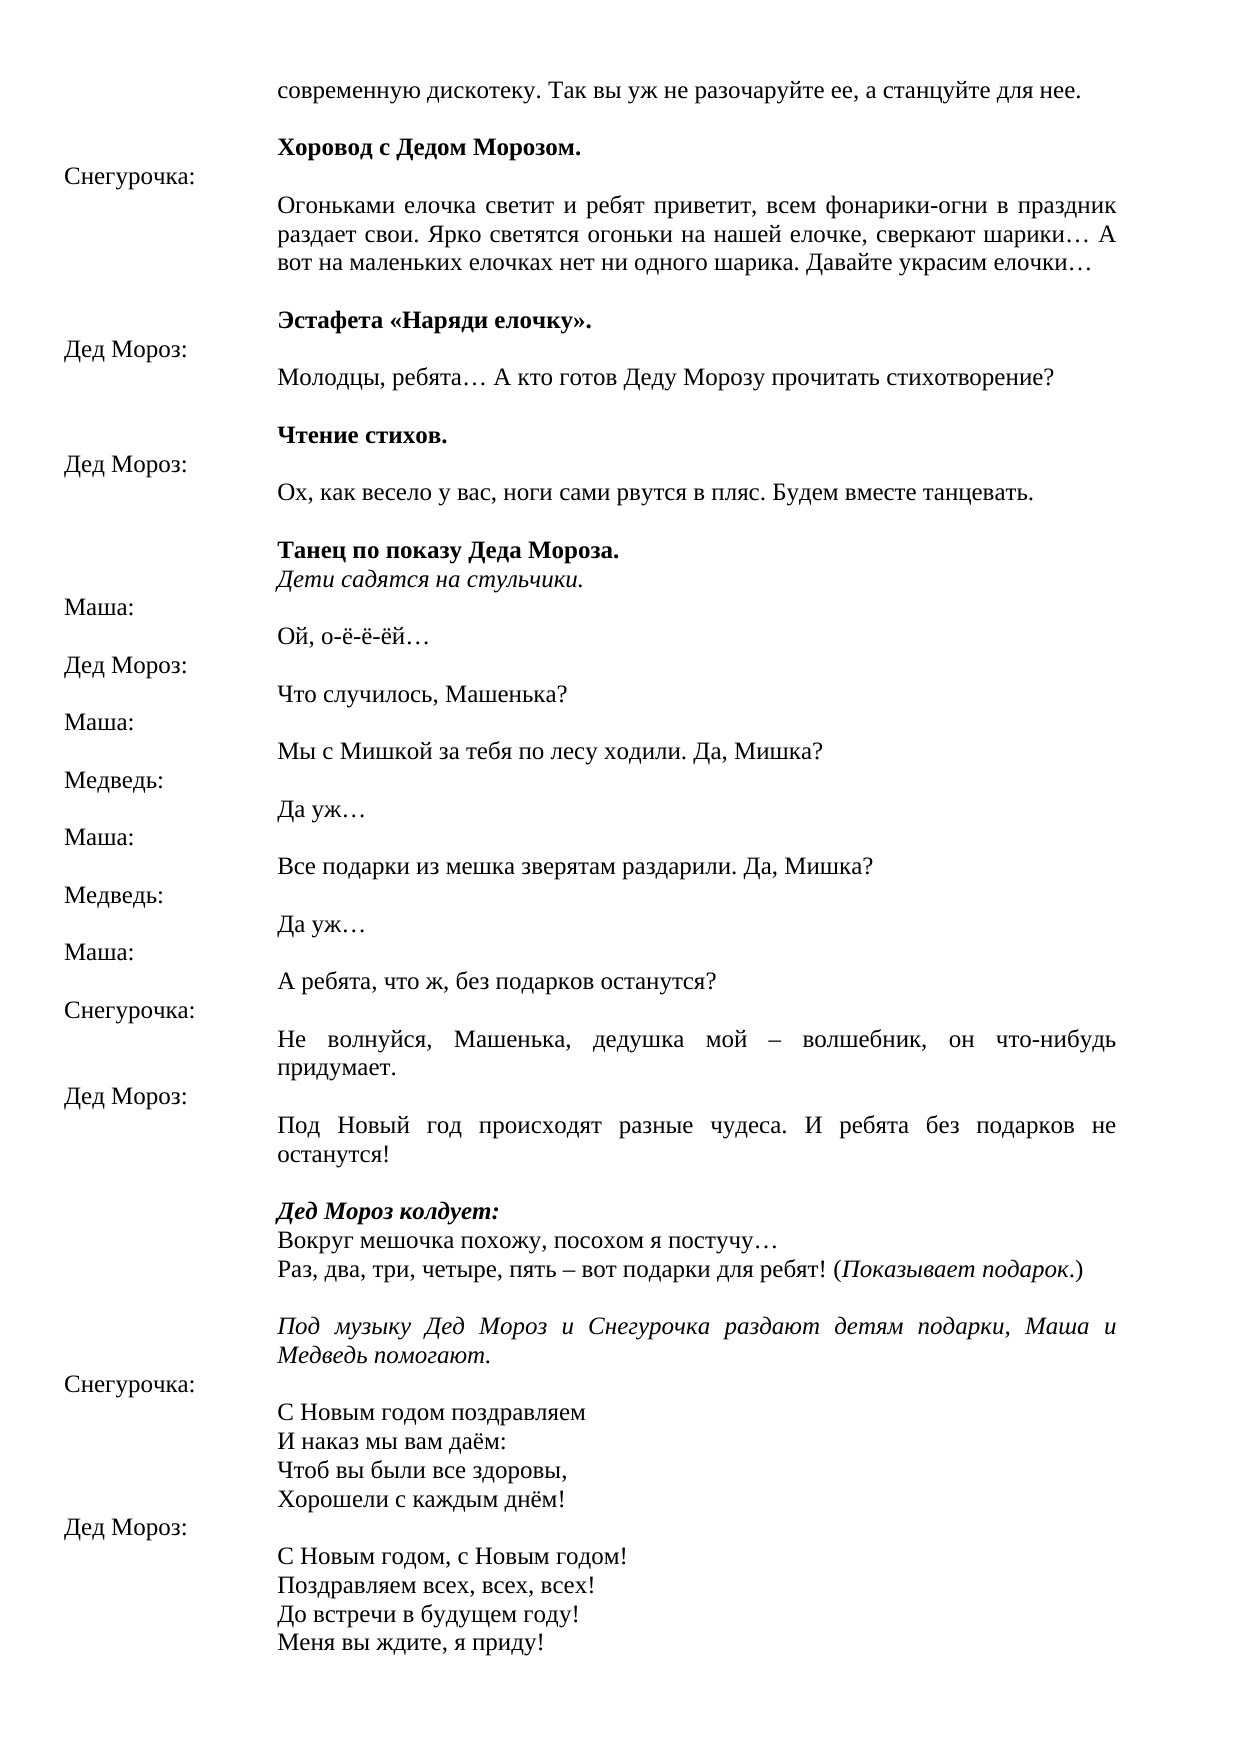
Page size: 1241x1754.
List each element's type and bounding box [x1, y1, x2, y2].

table_cell [53, 75, 266, 1656]
table_cell [266, 75, 1128, 1656]
